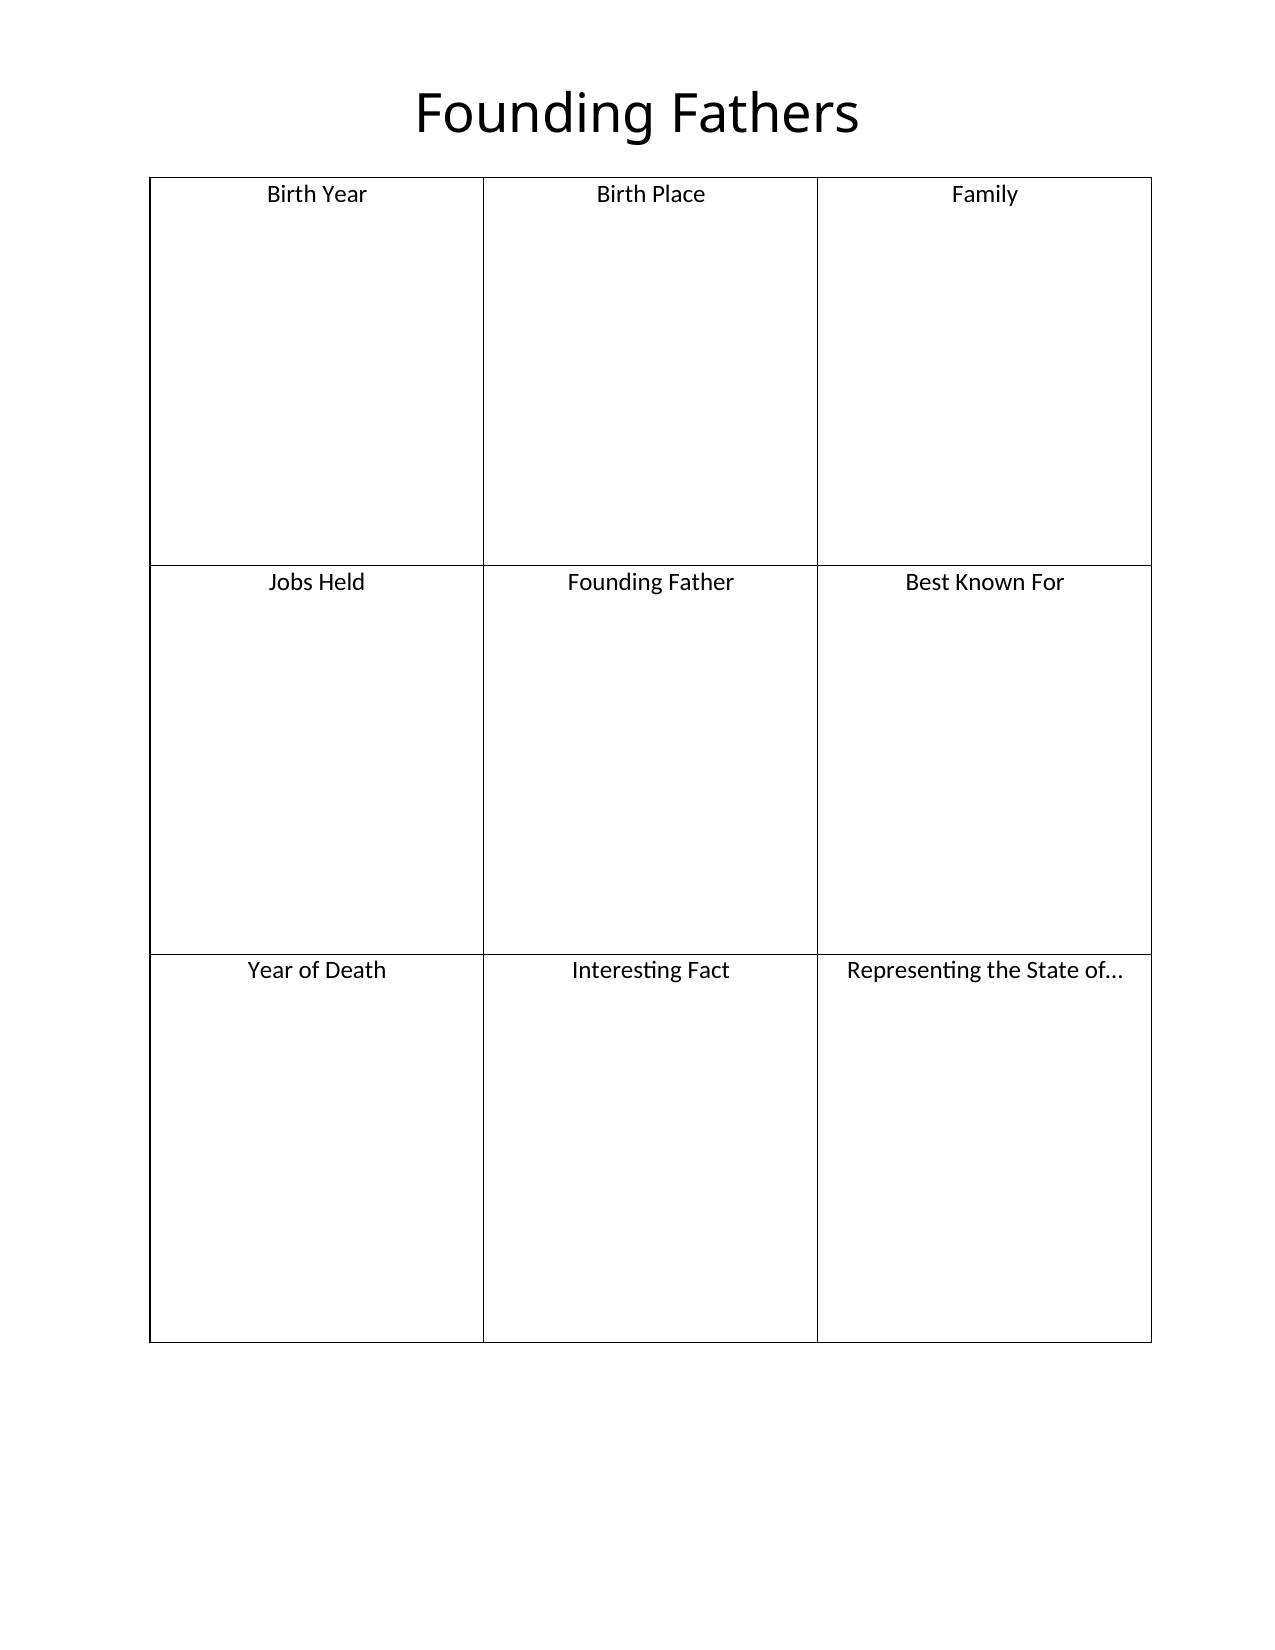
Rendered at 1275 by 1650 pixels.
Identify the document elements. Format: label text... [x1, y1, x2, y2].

table_header Birth Place [484, 178, 817, 565]
table_cell Representing the State of… [818, 955, 1151, 1342]
table_cell Year of Death [151, 955, 483, 1342]
table_header Birth Year [151, 178, 483, 565]
table_cell Interesting Fact [484, 955, 817, 1342]
table_cell Jobs Held [151, 566, 483, 953]
table_header Family [818, 178, 1151, 565]
table_cell Best Known For [818, 566, 1151, 953]
table_cell Founding Father [484, 566, 817, 953]
